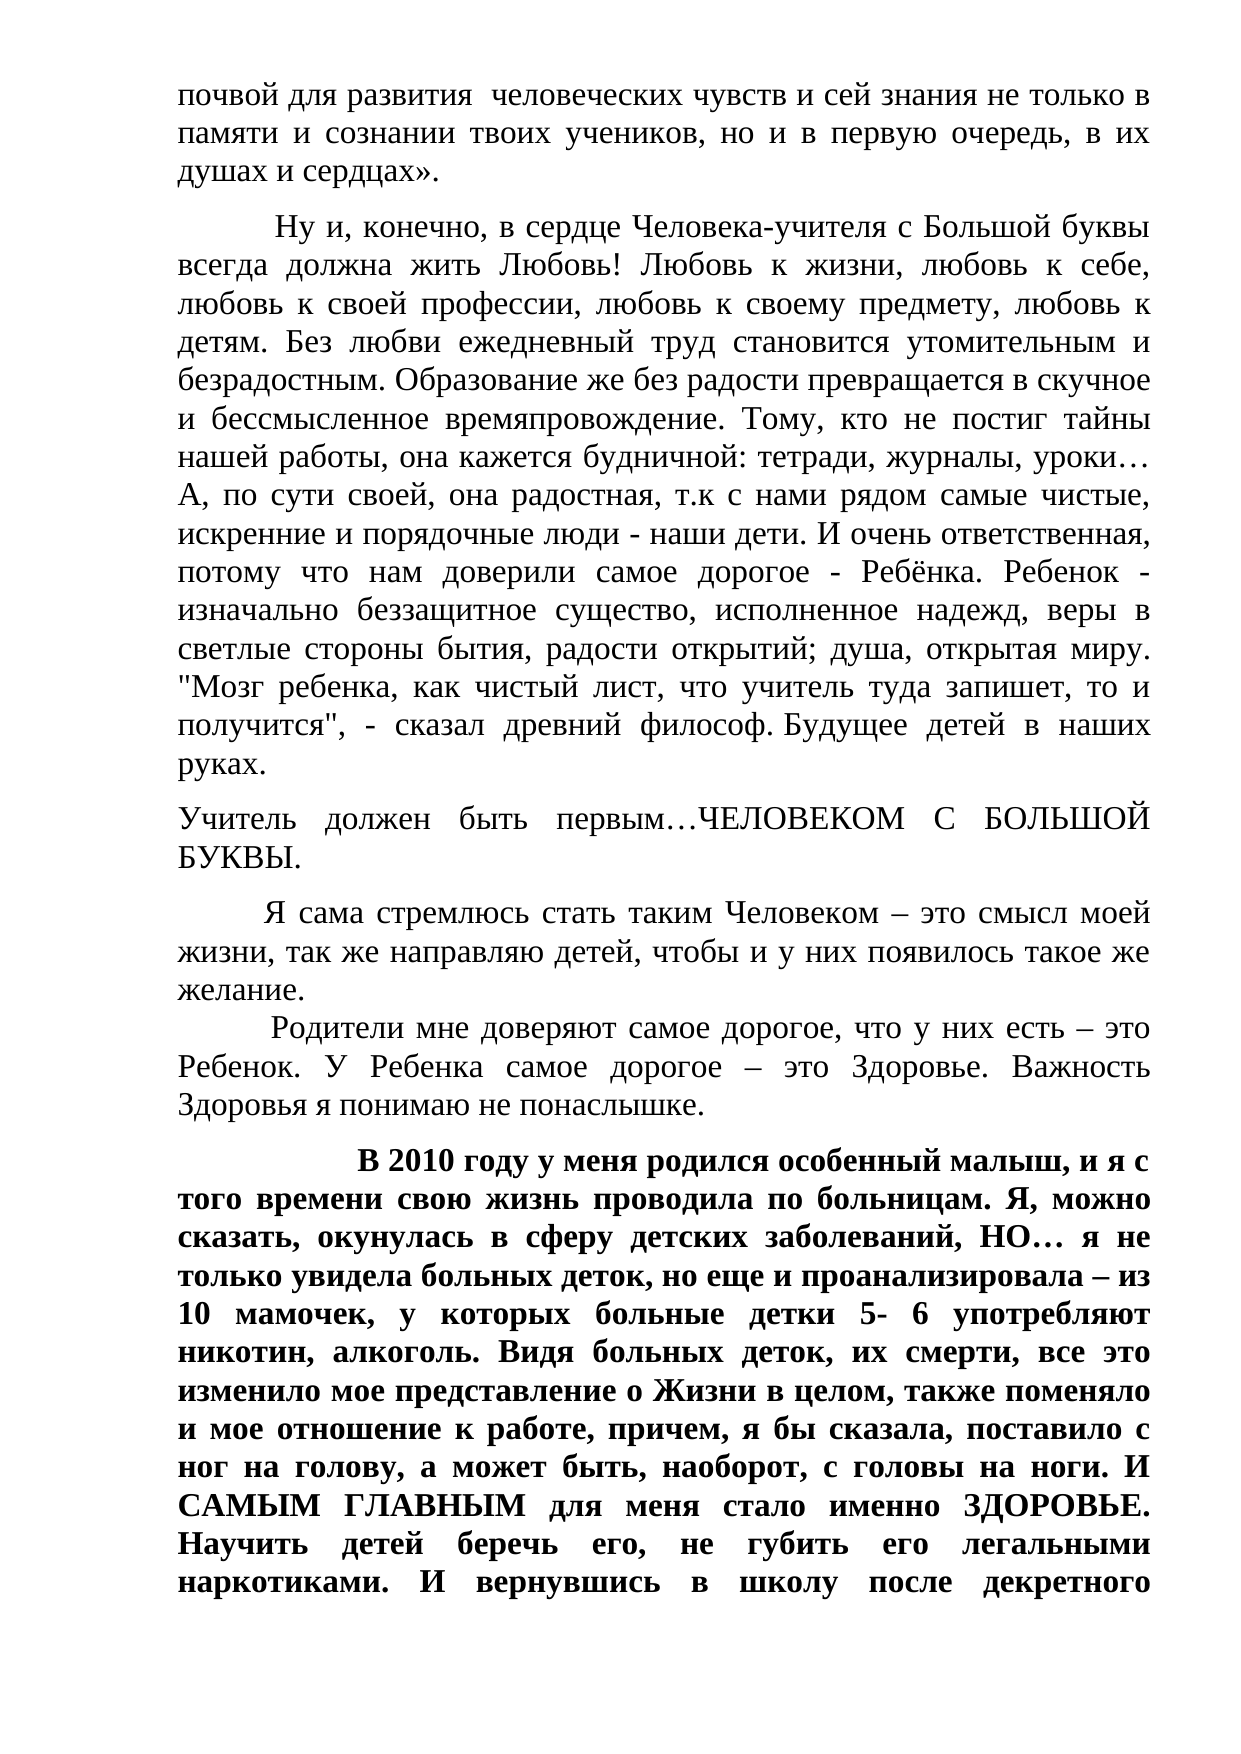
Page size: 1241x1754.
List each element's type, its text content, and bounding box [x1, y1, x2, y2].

text Ну и, конечно, в сердце Человека-учителя с Большой буквы всегда должна жить Любовь! Любовь к жизни, любовь к себе, любовь к своей профессии, любовь к своему предмету, любовь к детям. Без любви ежедневный труд становится утомительным и безрадостным. Образование же без радости превращается в скучное и бессмысленное времяпровождение. Тому, кто не постиг тайны нашей работы, она кажется будничной: тетради, журналы, уроки… А, по сути своей, она радостная, т.к с нами рядом самые чистые, искренние и порядочные люди - наши дети. И очень ответственная, потому что нам доверили самое дорогое - Ребёнка. Ребенок - изначально беззащитное существо, исполненное надежд, веры в светлые стороны бытия, радости открытий; душа, открытая миру. "Мозг ребенка, как чистый лист, что учитель туда запишет, то и получится", - сказал древний философ. Будущее детей в наших руках. [177, 206, 1152, 781]
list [177, 1140, 1152, 1600]
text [177, 74, 1152, 189]
text Учитель должен быть первым…ЧЕЛОВЕКОМ С БОЛЬШОЙ БУКВЫ. [177, 799, 1152, 875]
text Я сама стремлюсь стать таким Человеком – это смысл моей жизни, так же направляю детей, чтобы и у них появилось такое же желание. Родители мне доверяют самое дорогое, что у них есть – это Ребенок. У Ребенка самое дорогое – это Здоровье. Важность Здоровья я понимаю не понаслышке. [177, 893, 1152, 1123]
